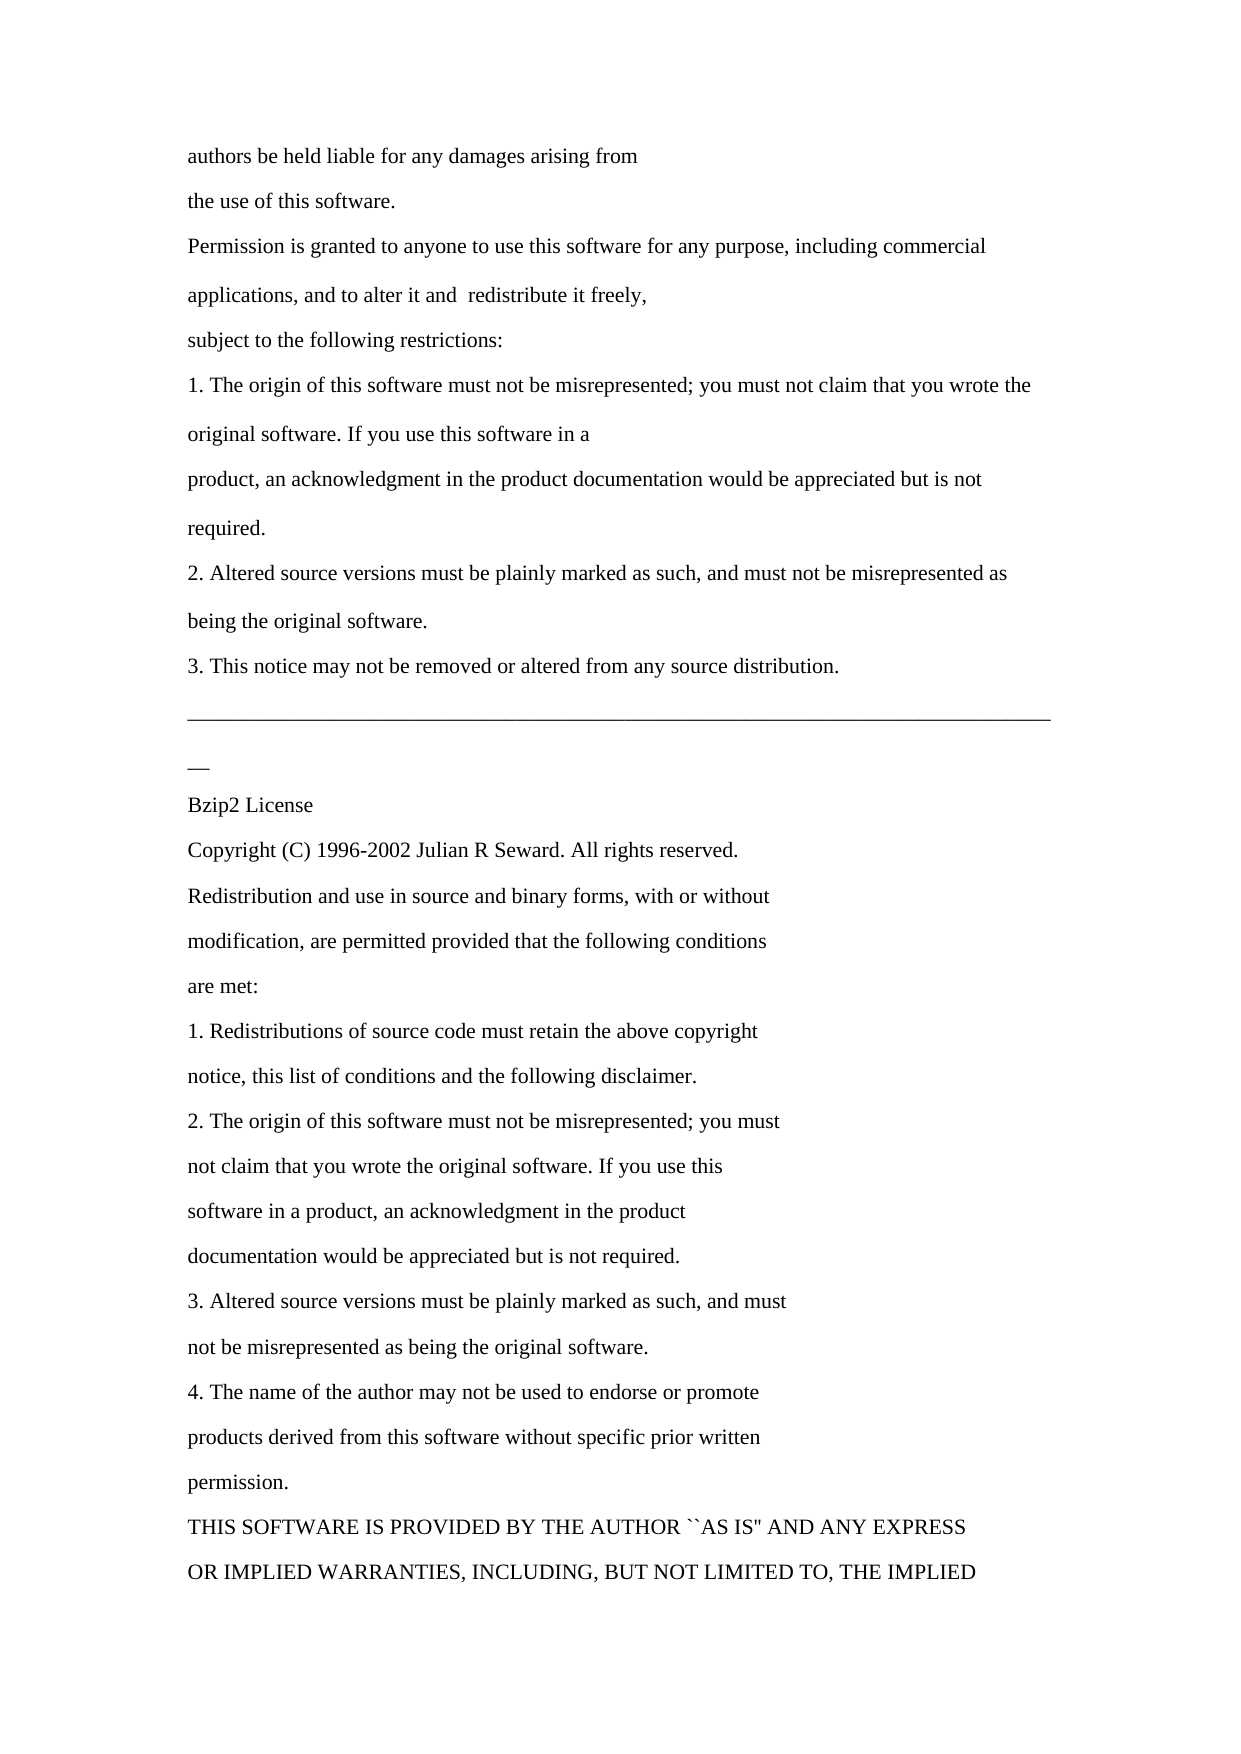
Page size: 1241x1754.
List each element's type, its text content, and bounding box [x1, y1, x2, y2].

text permission. [187, 1465, 1053, 1498]
text THIS SOFTWARE IS PROVIDED BY THE AUTHOR ``AS IS'' AND ANY EXPRESS [187, 1510, 1053, 1543]
text 3. Altered source versions must be plainly marked as such, and must [187, 1285, 1053, 1317]
text 3. This notice may not be removed or altered from any source distribution. [187, 650, 1053, 682]
text 2. The origin of this software must not be misrepresented; you must [187, 1104, 1053, 1137]
text the use of this software. [187, 184, 1053, 217]
text software in a product, an acknowledgment in the product [187, 1195, 1053, 1227]
text not be misrepresented as being the original software. [187, 1330, 1053, 1362]
text 1. The origin of this software must not be misrepresented; you must not claim that you wrote the original software. If you use this software in a [187, 368, 1053, 449]
text _________________________________________________________________________________ [187, 695, 1053, 776]
text product, an acknowledgment in the product documentation would be appreciated but is not required. [187, 462, 1053, 543]
text Permission is granted to anyone to use this software for any purpose, including commercial applications, and to alter it and redistribute it freely, [187, 229, 1053, 311]
text documentation would be appreciated but is not required. [187, 1240, 1053, 1272]
text Redistribution and use in source and binary forms, with or without [187, 879, 1053, 911]
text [187, 139, 1053, 172]
text notice, this list of conditions and the following disclaimer. [187, 1059, 1053, 1092]
text 1. Redistributions of source code must retain the above copyright [187, 1014, 1053, 1047]
text not claim that you wrote the original software. If you use this [187, 1149, 1053, 1182]
text 2. Altered source versions must be plainly marked as such, and must not be misrepresented as being the original software. [187, 556, 1053, 637]
text Bzip2 License [187, 789, 1053, 821]
text modification, are permitted provided that the following conditions [187, 924, 1053, 957]
text OR IMPLIED WARRANTIES, INCLUDING, BUT NOT LIMITED TO, THE IMPLIED [187, 1556, 1053, 1588]
text are met: [187, 969, 1053, 1002]
text Copyright (C) 1996-2002 Julian R Seward. All rights reserved. [187, 834, 1053, 866]
text 4. The name of the author may not be used to endorse or promote [187, 1375, 1053, 1408]
text subject to the following restrictions: [187, 323, 1053, 356]
text products derived from this software without specific prior written [187, 1420, 1053, 1453]
